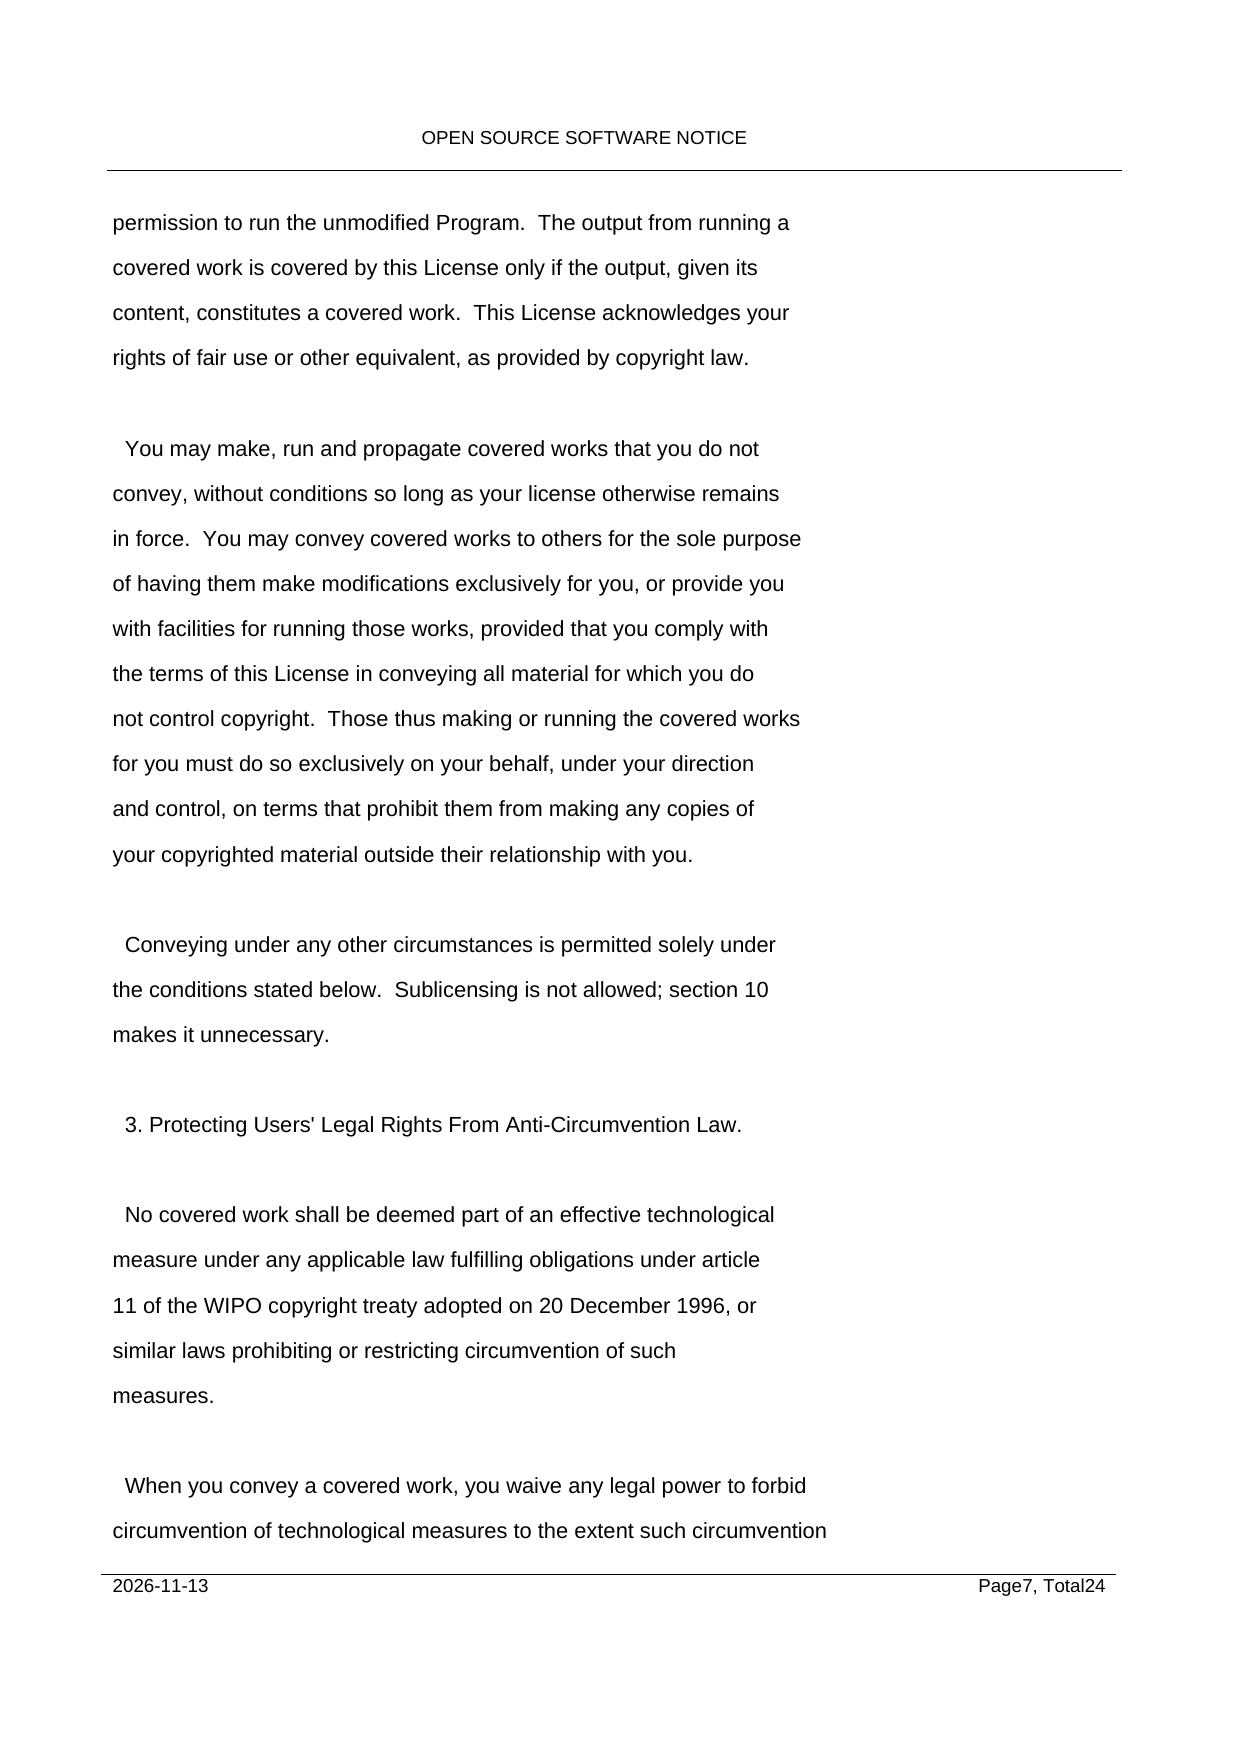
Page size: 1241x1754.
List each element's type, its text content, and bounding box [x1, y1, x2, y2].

text for you must do so exclusively on your behalf, under your direction [112, 748, 1128, 780]
text Conveying under any other circumstances is permitted solely under [112, 928, 1128, 961]
text with facilities for running those works, provided that you comply with [112, 612, 1128, 645]
text 11 of the WIPO copyright treaty adopted on 20 December 1996, or [112, 1289, 1128, 1321]
text circumvention of technological measures to the extent such circumvention [112, 1514, 1128, 1547]
text covered work is covered by this License only if the output, given its [112, 251, 1128, 284]
text measures. [112, 1379, 1128, 1412]
text of having them make modifications exclusively for you, or provide you [112, 567, 1128, 600]
text the conditions stated below. Sublicensing is not allowed; section 10 [112, 973, 1128, 1006]
text No covered work shall be deemed part of an effective technological [112, 1199, 1128, 1231]
text measure under any applicable law fulfilling obligations under article [112, 1244, 1128, 1276]
text permission to run the unmodified Program. The output from running a [112, 206, 1128, 239]
text your copyrighted material outside their relationship with you. [112, 838, 1128, 870]
text not control copyright. Those thus making or running the covered works [112, 702, 1128, 735]
text in force. You may convey covered works to others for the sole purpose [112, 522, 1128, 554]
text and control, on terms that prohibit them from making any copies of [112, 793, 1128, 825]
text similar laws prohibiting or restricting circumvention of such [112, 1334, 1128, 1366]
text content, constitutes a covered work. This License acknowledges your [112, 297, 1128, 329]
text the terms of this License in conveying all material for which you do [112, 657, 1128, 690]
text 3. Protecting Users' Legal Rights From Anti-Circumvention Law. [112, 1108, 1128, 1141]
text makes it unnecessary. [112, 1018, 1128, 1051]
text You may make, run and propagate covered works that you do not [112, 432, 1128, 464]
text convey, without conditions so long as your license otherwise remains [112, 477, 1128, 509]
text rights of fair use or other equivalent, as provided by copyright law. [112, 342, 1128, 374]
text When you convey a covered work, you waive any legal power to forbid [112, 1469, 1128, 1502]
